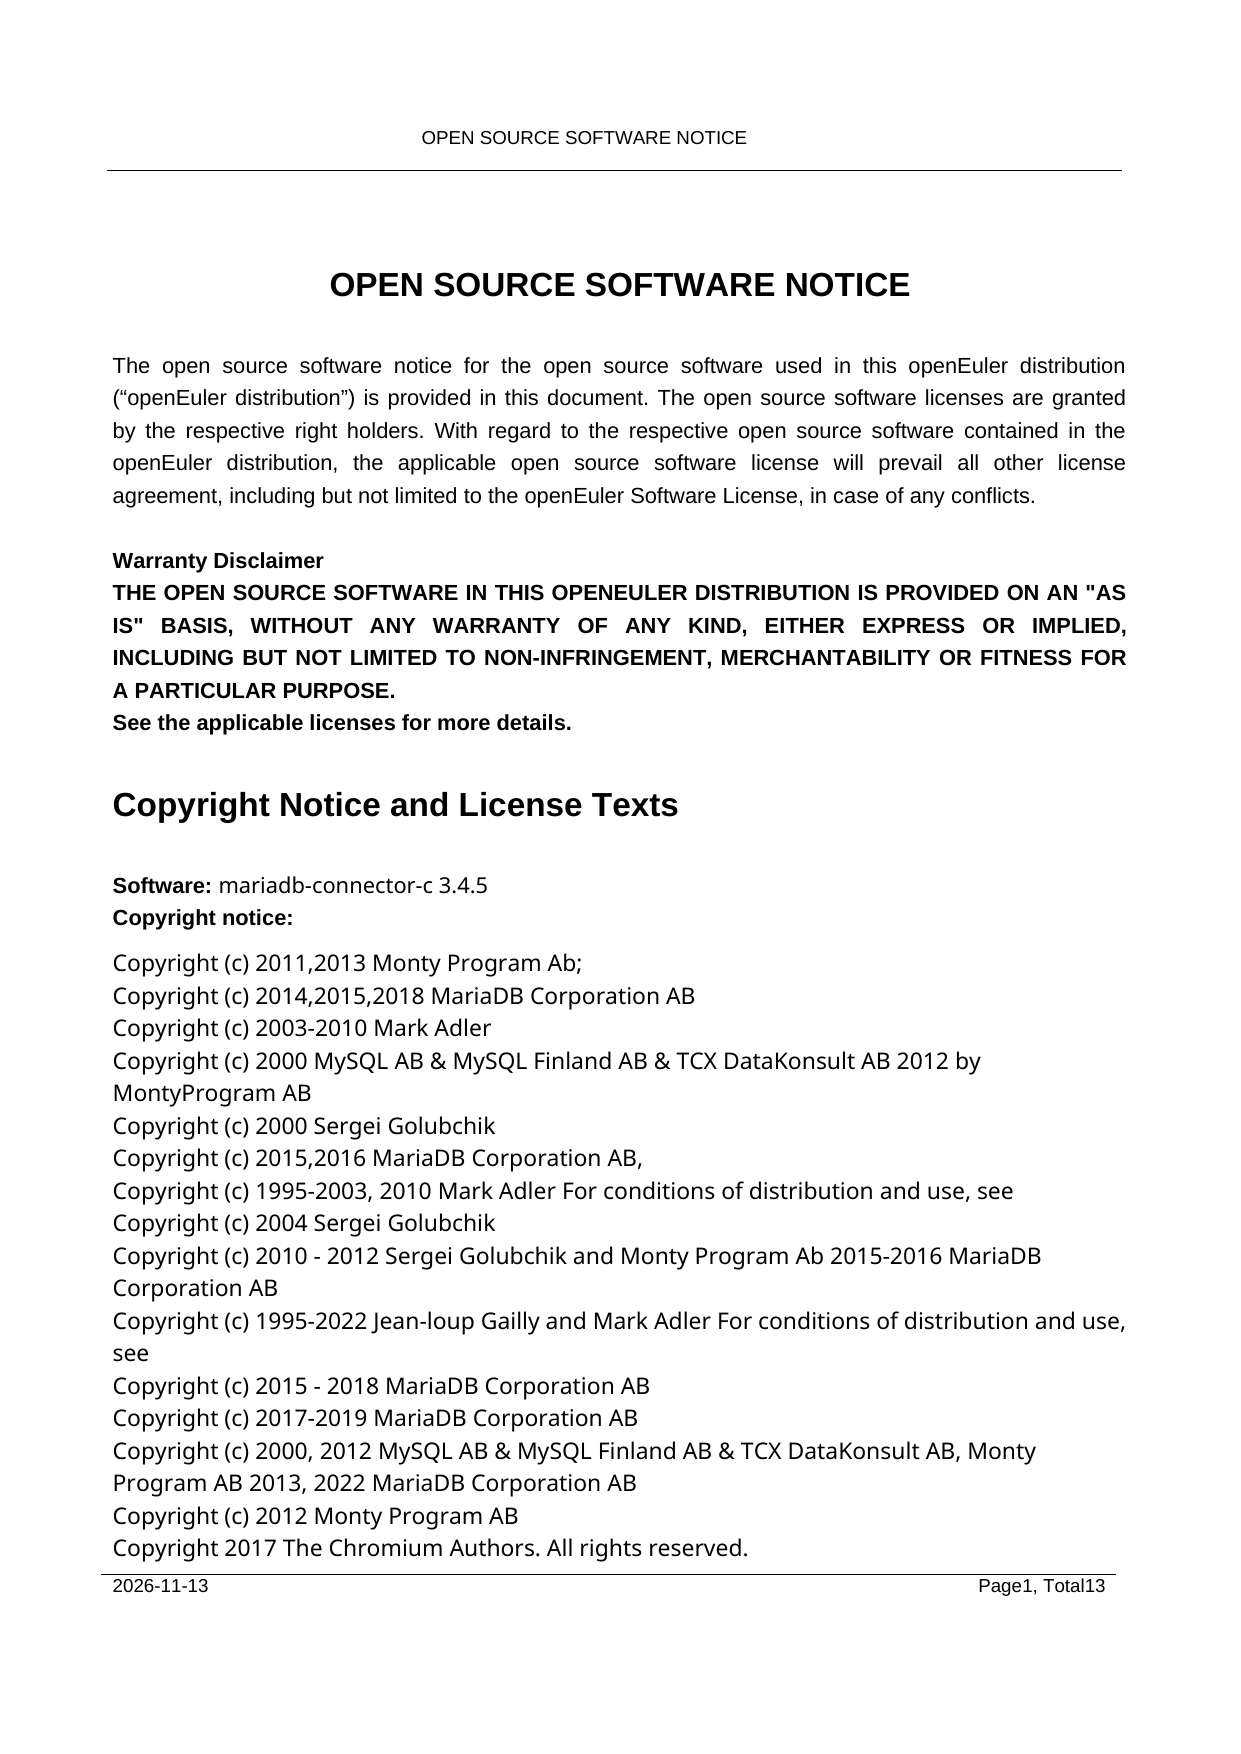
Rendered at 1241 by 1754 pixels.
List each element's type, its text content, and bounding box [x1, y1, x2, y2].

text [112, 947, 1128, 1564]
text Warranty Disclaimer [112, 544, 1128, 576]
text The open source software notice for the open source software used in this openEuler distribution (“openEuler distribution”) is provided in this document. The open source software licenses are granted by the respective right holders. With regard to the respective open source software contained in the openEuler distribution, the applicable open source software license will prevail all other license agreement, including but not limited to the openEuler Software License, in case of any conflicts. [112, 349, 1128, 511]
title Software: mariadb-connector-c 3.4.5 [112, 869, 1128, 901]
text Copyright notice: [112, 901, 1128, 934]
text OPEN SOURCE SOFTWARE NOTICE [112, 251, 1128, 316]
text Copyright Notice and License Texts [112, 771, 1128, 836]
text THE OPEN SOURCE SOFTWARE IN THIS OPENEULER DISTRIBUTION IS PROVIDED ON AN "AS IS" BASIS, WITHOUT ANY WARRANTY OF ANY KIND, EITHER EXPRESS OR IMPLIED, INCLUDING BUT NOT LIMITED TO NON-INFRINGEMENT, MERCHANTABILITY OR FITNESS FOR A PARTICULAR PURPOSE. See the applicable licenses for more details. [112, 576, 1128, 739]
